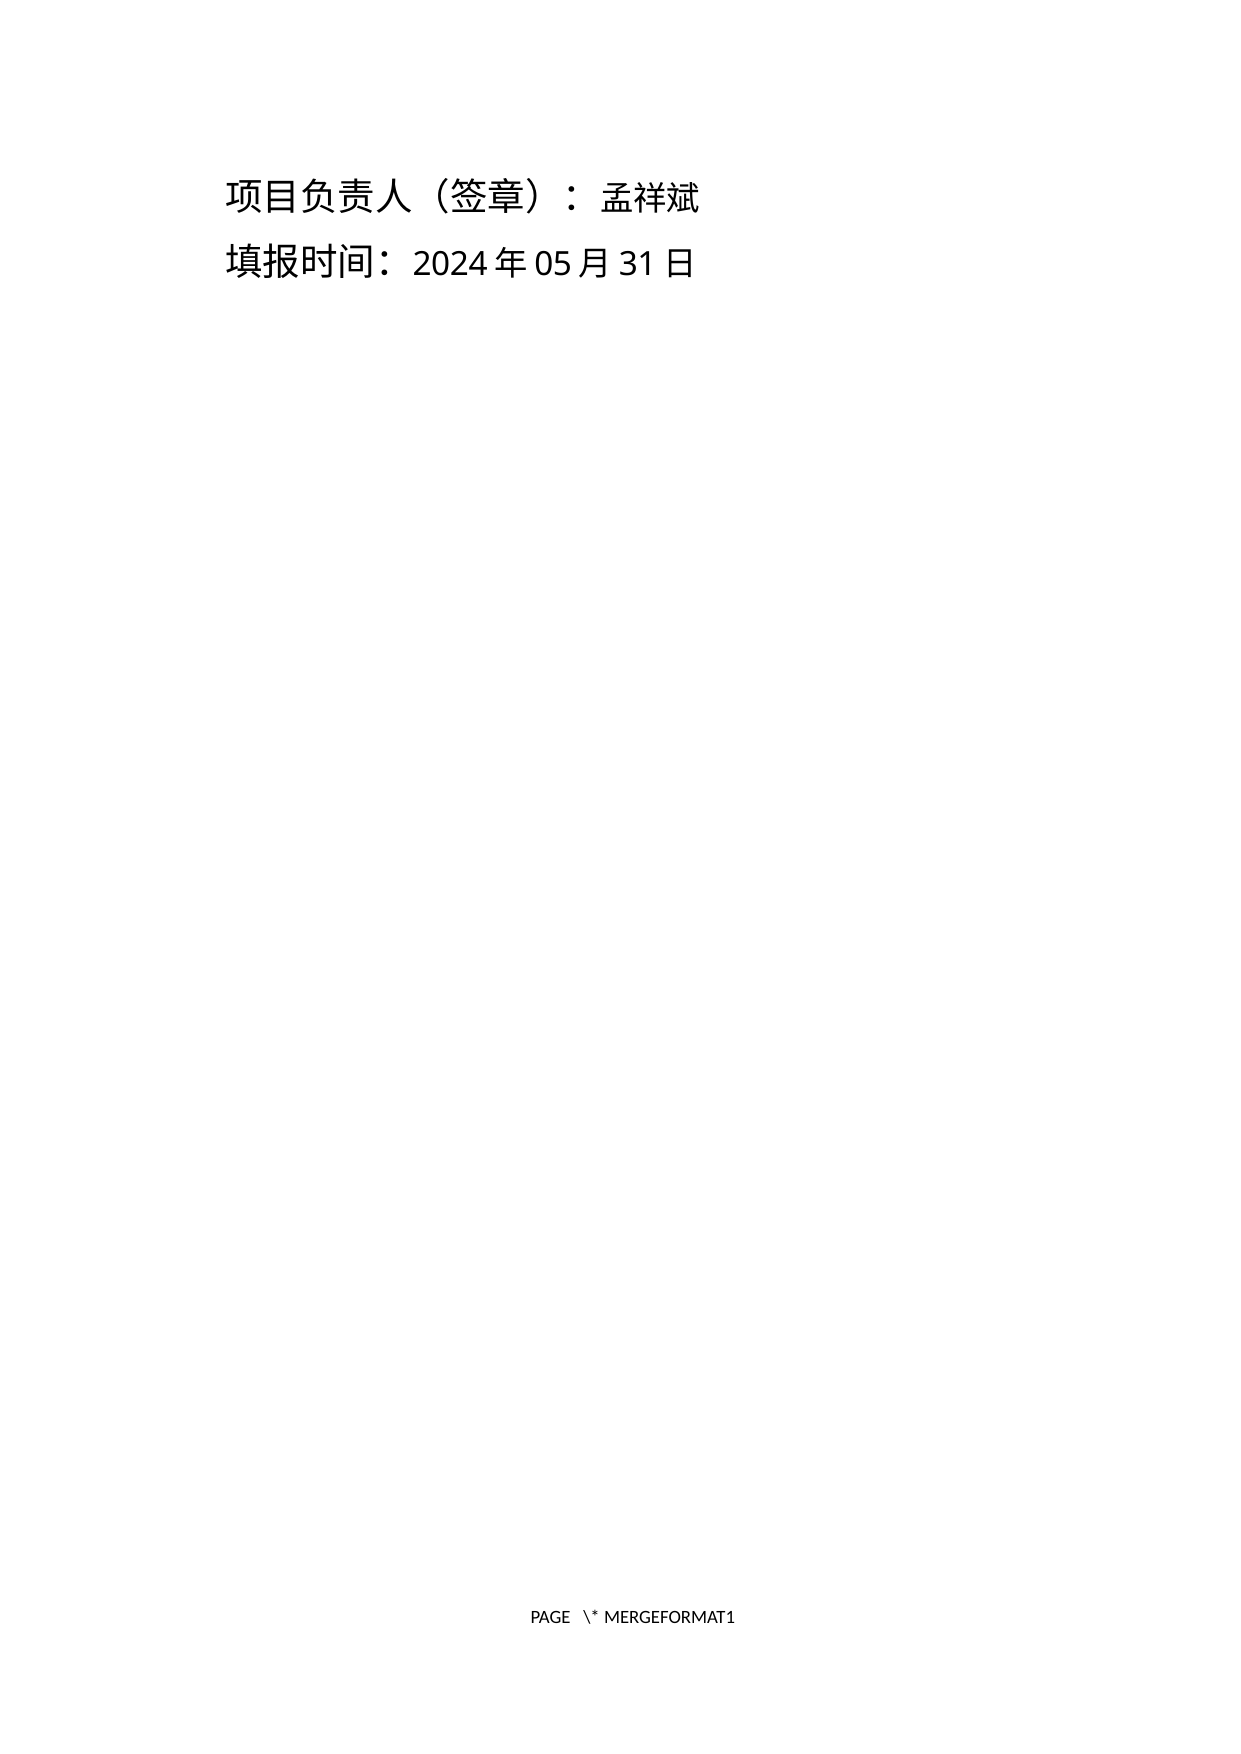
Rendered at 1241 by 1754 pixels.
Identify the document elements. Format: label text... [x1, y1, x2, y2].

text 填报时间：2024年05月31日 [187, 227, 1078, 292]
text 项目负责人（签章）：孟祥斌 [187, 162, 1078, 227]
